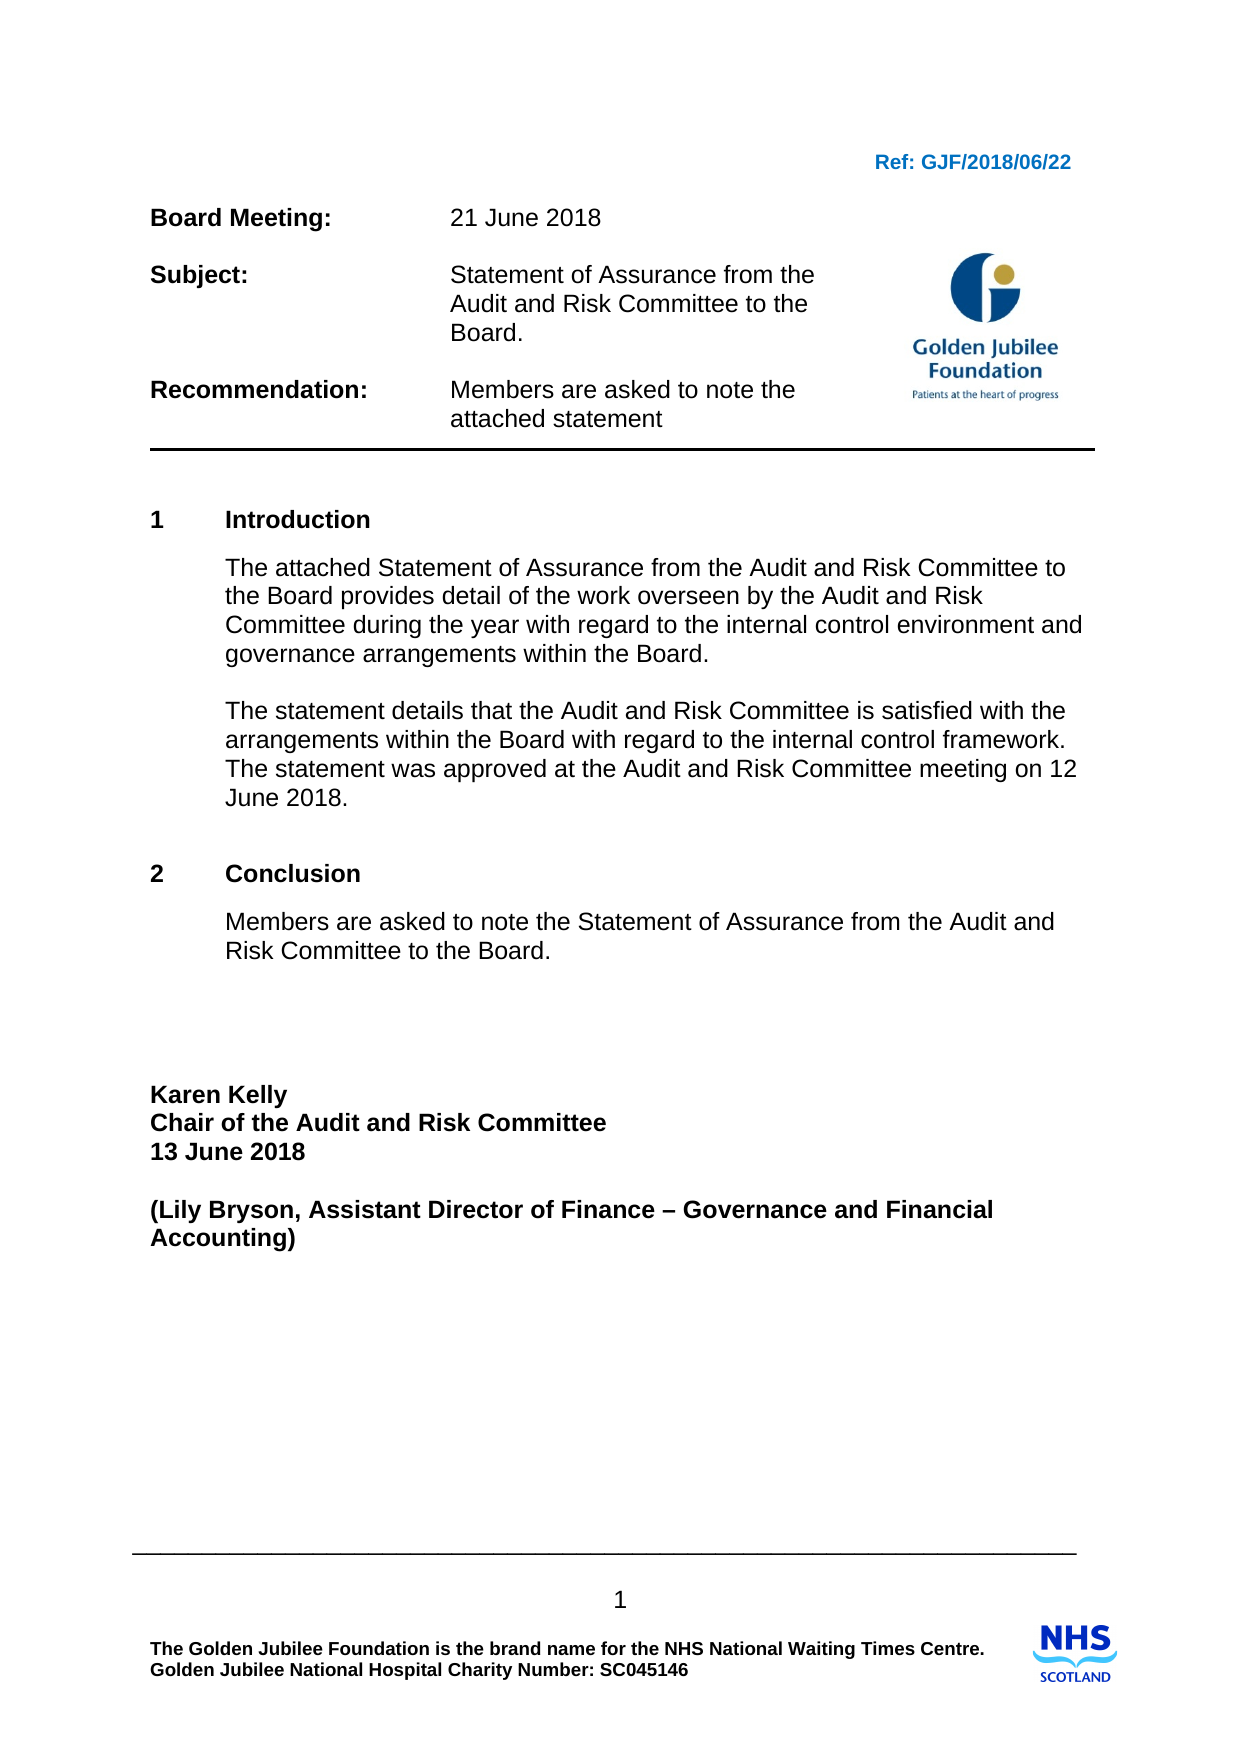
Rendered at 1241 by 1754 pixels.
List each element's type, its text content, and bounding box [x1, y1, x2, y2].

subtitle Ref: GJF/2018/06/22 [150, 150, 1071, 174]
text 13 June 2018 [150, 1137, 1090, 1166]
text The statement details that the Audit and Risk Committee is satisfied with the arrangements within the Board with regard to the internal control framework. The statement was approved at the Audit and Risk Committee meeting on 12 June 2018. [225, 696, 1090, 840]
subtitle Conclusion [150, 859, 1090, 888]
subtitle Board Meeting: 21 June 2018 [150, 203, 1071, 260]
text Members are asked to note the Statement of Assurance from the Audit and Risk Committee to the Board. [225, 907, 1090, 964]
text Chair of the Audit and Risk Committee [150, 1108, 1090, 1137]
picture [1032, 1625, 1118, 1682]
subtitle Introduction [150, 504, 1090, 533]
text (Lily Bryson, Assistant Director of Finance – Governance and Financial Accounting) [150, 1194, 1090, 1252]
text Recommendation: Members are asked to note the attached statement [150, 375, 871, 433]
picture [871, 215, 1100, 444]
text Subject: Statement of Assurance from the Audit and Risk Committee to the Board. [150, 260, 871, 346]
subtitle Karen Kelly [150, 1079, 1090, 1108]
text The attached Statement of Assurance from the Audit and Risk Committee to the Board provides detail of the work overseen by the Audit and Risk Committee during the year with regard to the internal control environment and governance arrangements within the Board. [225, 552, 1090, 667]
